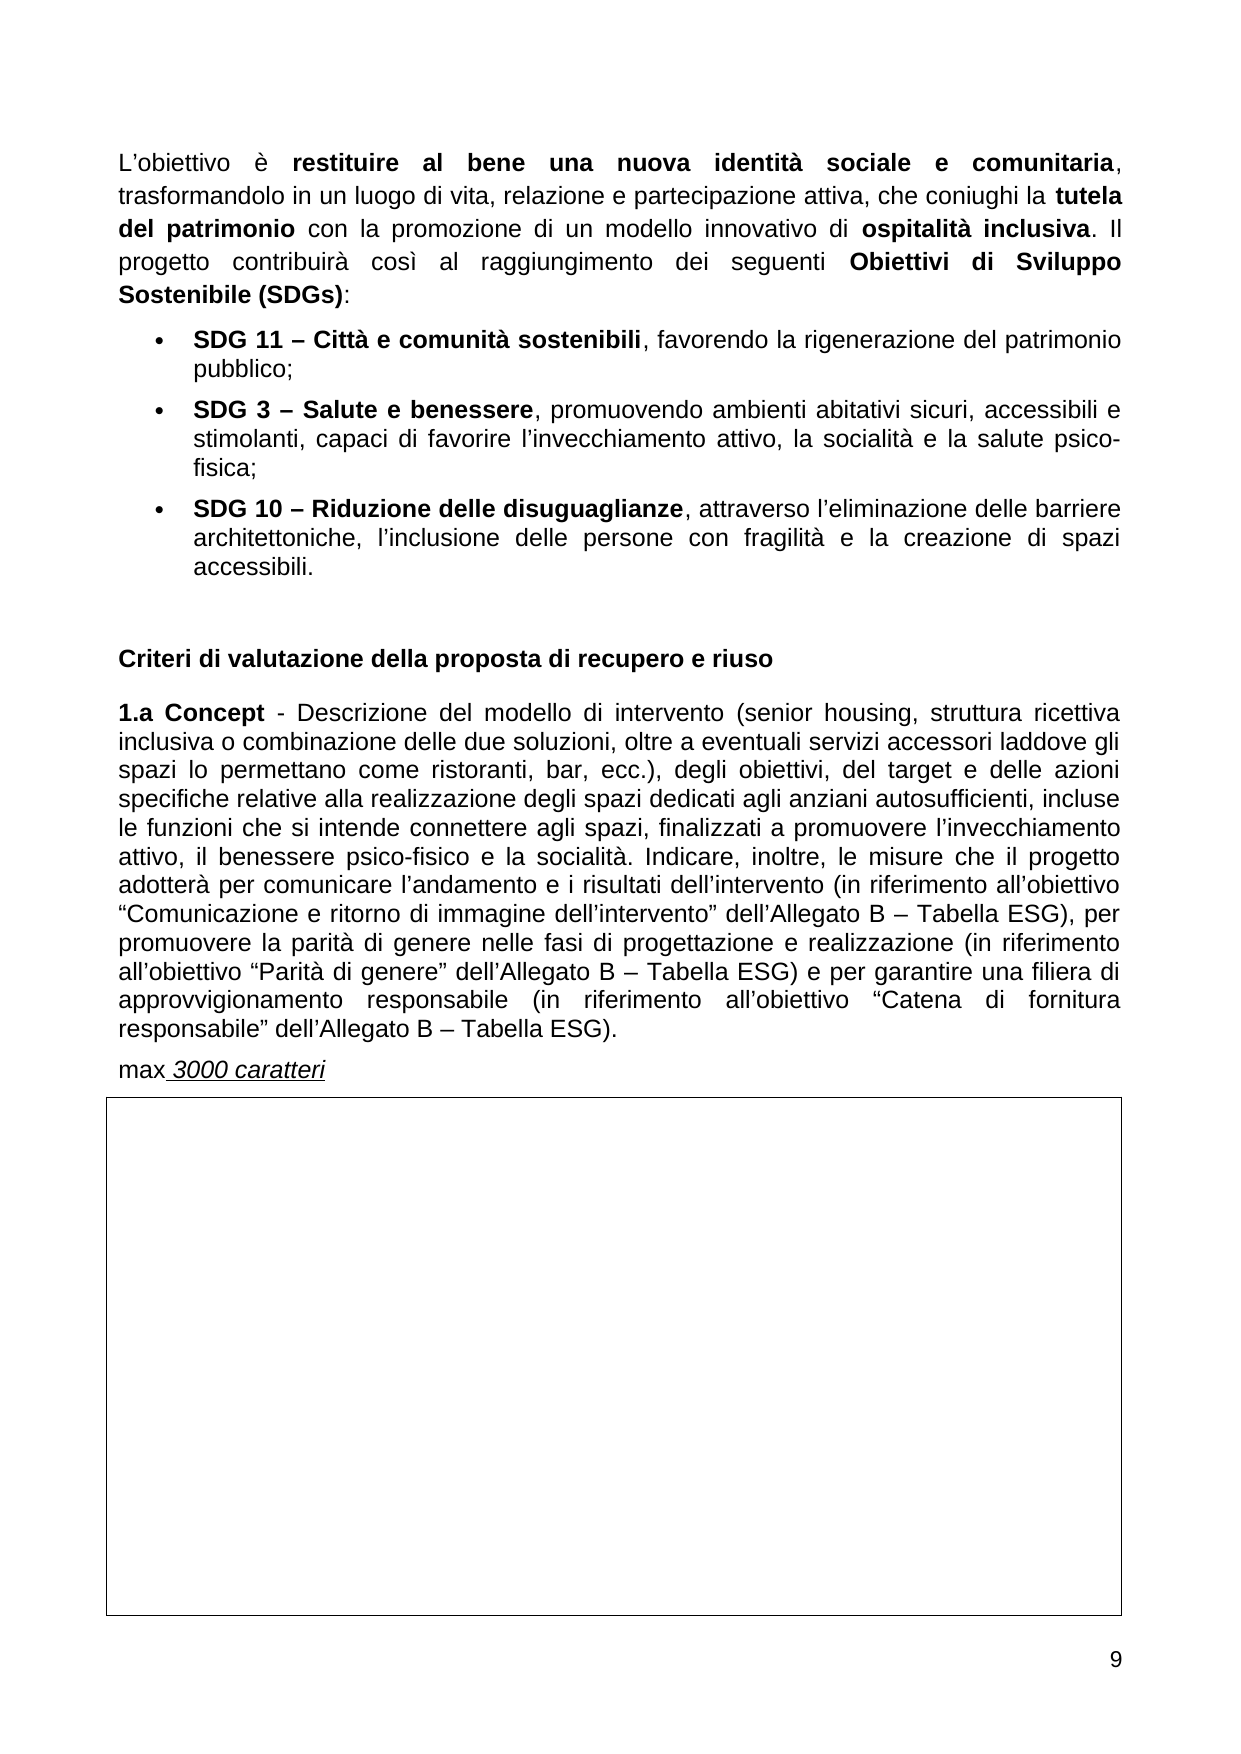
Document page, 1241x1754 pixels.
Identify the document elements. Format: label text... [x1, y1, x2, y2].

text 1.a Concept - Descrizione del modello di intervento (senior housing, struttura ricettiva inclusiva o combinazione delle due soluzioni, oltre a eventuali servizi accessori laddove gli spazi lo permettano come ristoranti, bar, ecc.), degli obiettivi, del target e delle azioni specifiche relative alla realizzazione degli spazi dedicati agli anziani autosufficienti, incluse le funzioni che si intende connettere agli spazi, finalizzati a promuovere l’invecchiamento attivo, il benessere psico-fisico e la socialità. Indicare, inoltre, le misure che il progetto adotterà per comunicare l’andamento e i risultati dell’intervento (in riferimento all’obiettivo “Comunicazione e ritorno di immagine dell’intervento” dell’Allegato B – Tabella ESG), per promuovere la parità di genere nelle fasi di progettazione e realizzazione (in riferimento all’obiettivo “Parità di genere” dell’Allegato B – Tabella ESG) e per garantire una filiera di approvvigionamento responsabile (in riferimento all’obiettivo “Catena di fornitura responsabile” dell’Allegato B – Tabella ESG). [118, 698, 1122, 1043]
list SDG 10 – Riduzione delle disuguaglianze, attraverso l’eliminazione delle barriere architettoniche, l’inclusione delle persone con fragilità e la creazione di spazi accessibili. [156, 494, 1122, 580]
list SDG 3 – Salute e benessere, promuovendo ambienti abitativi sicuri, accessibili e stimolanti, capaci di favorire l’invecchiamento attivo, la socialità e la salute psico-fisica; [156, 395, 1122, 481]
text max 3000 caratteri [118, 1055, 1122, 1084]
text L’obiettivo è restituire al bene una nuova identità sociale e comunitaria, trasformandolo in un luogo di vita, relazione e partecipazione attiva, che coniughi la tutela del patrimonio con la promozione di un modello innovativo di ospitalità inclusiva. Il progetto contribuirà così al raggiungimento dei seguenti Obiettivi di Sviluppo Sostenibile (SDGs): [118, 148, 1122, 308]
list Criteri di valutazione della proposta di recupero e riuso [118, 644, 1122, 673]
list SDG 11 – Città e comunità sostenibili, favorendo la rigenerazione del patrimonio pubblico; [156, 325, 1122, 383]
table_header [107, 1098, 1121, 1615]
